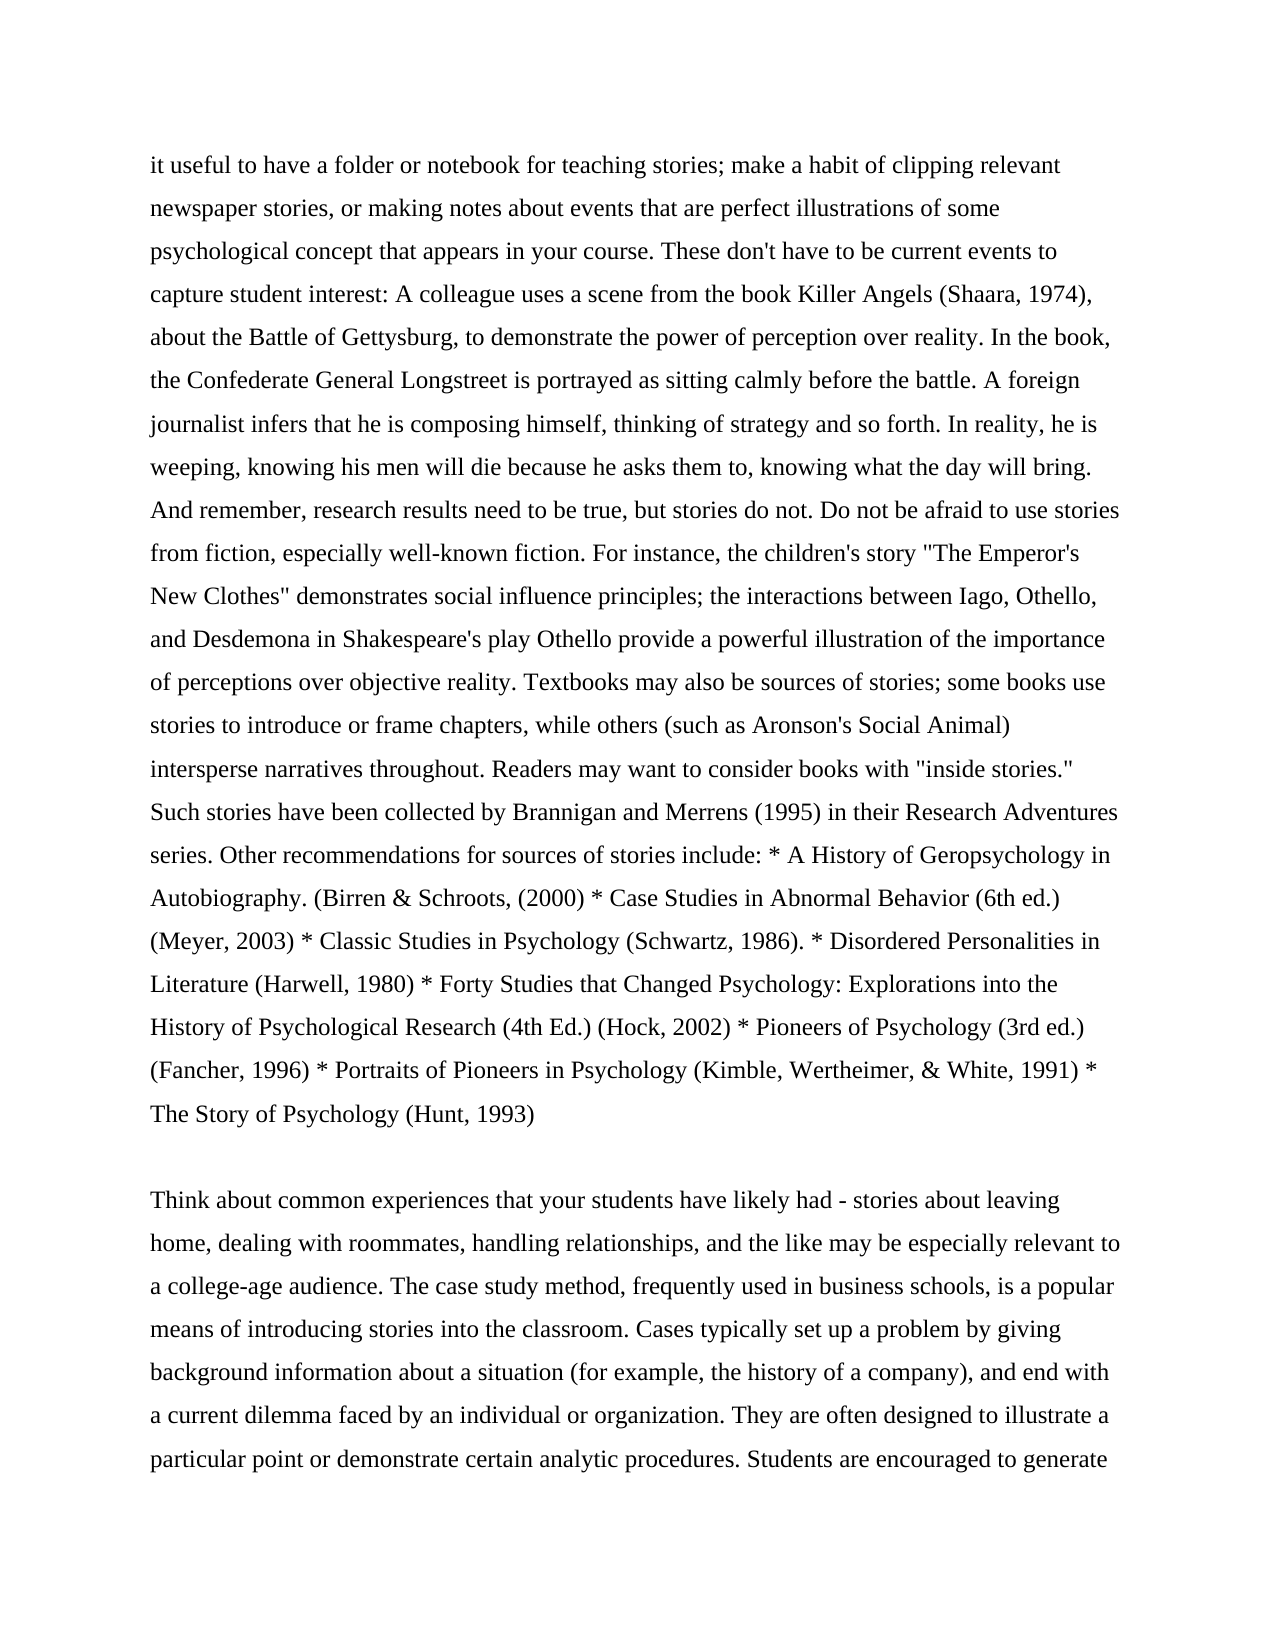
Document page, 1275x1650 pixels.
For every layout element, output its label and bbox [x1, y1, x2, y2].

text [150, 150, 1125, 1127]
text [150, 1185, 1125, 1472]
